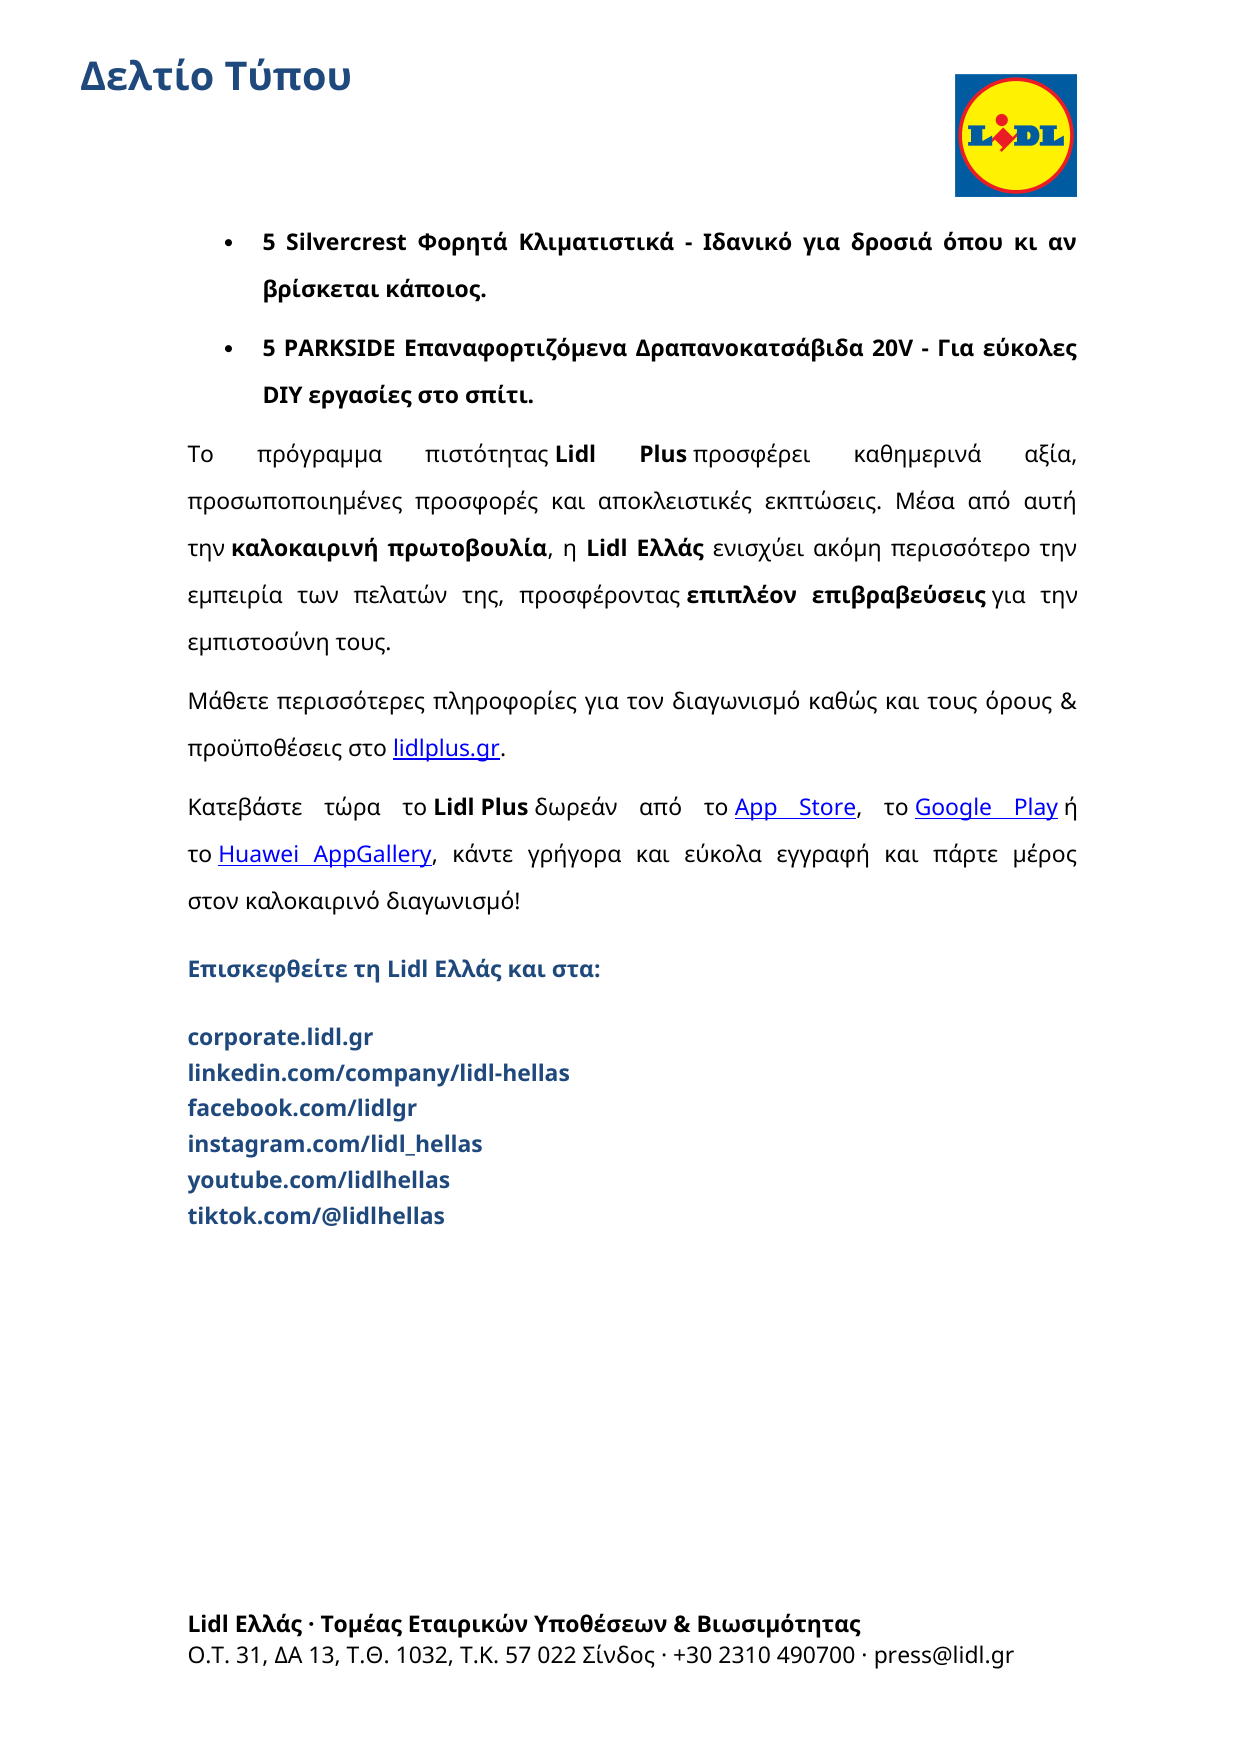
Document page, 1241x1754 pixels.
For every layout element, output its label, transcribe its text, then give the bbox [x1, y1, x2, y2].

text linkedin.com/company/lidl-hellas [187, 1056, 1078, 1088]
list 5 PARKSIDE Επαναφορτιζόμενα Δραπανοκατσάβιδα 20V - Για εύκολες DIY εργασίες στο σπίτι. [225, 332, 1078, 410]
text tiktok.com/@lidlhellas [187, 1200, 1078, 1231]
text Επισκεφθείτε τη Lidl Ελλάς και στα: [187, 953, 1078, 984]
text instagram.com/lidl_hellas [187, 1128, 1078, 1159]
text Το πρόγραμμα πιστότητας Lidl Plus προσφέρει καθημερινά αξία, προσωποποιημένες προσφορές και αποκλειστικές εκπτώσεις. Μέσα από αυτή την καλοκαιρινή πρωτοβουλία, η Lidl Ελλάς ενισχύει ακόμη περισσότερο την εμπειρία των πελατών της, προσφέροντας επιπλέον επιβραβεύσεις για την εμπιστοσύνη τους. [187, 438, 1078, 657]
text corporate.lidl.gr [187, 1021, 1078, 1052]
text Μάθετε περισσότερες πληροφορίες για τον διαγωνισμό καθώς και τους όρους & προϋποθέσεις στο lidlplus.gr. [187, 685, 1078, 763]
picture [954, 73, 1078, 198]
text facebook.com/lidlgr [187, 1092, 1078, 1124]
text youtube.com/lidlhellas [187, 1164, 1078, 1196]
list 5 Silvercrest Φορητά Κλιματιστικά - Ιδανικό για δροσιά όπου κι αν βρίσκεται κάποιος. [225, 226, 1078, 304]
text Κατεβάστε τώρα το Lidl Plus δωρεάν από το App Store, το Google Play ή το Huawei AppGallery, κάντε γρήγορα και εύκολα εγγραφή και πάρτε μέρος στον καλοκαιρινό διαγωνισμό! [187, 791, 1078, 916]
